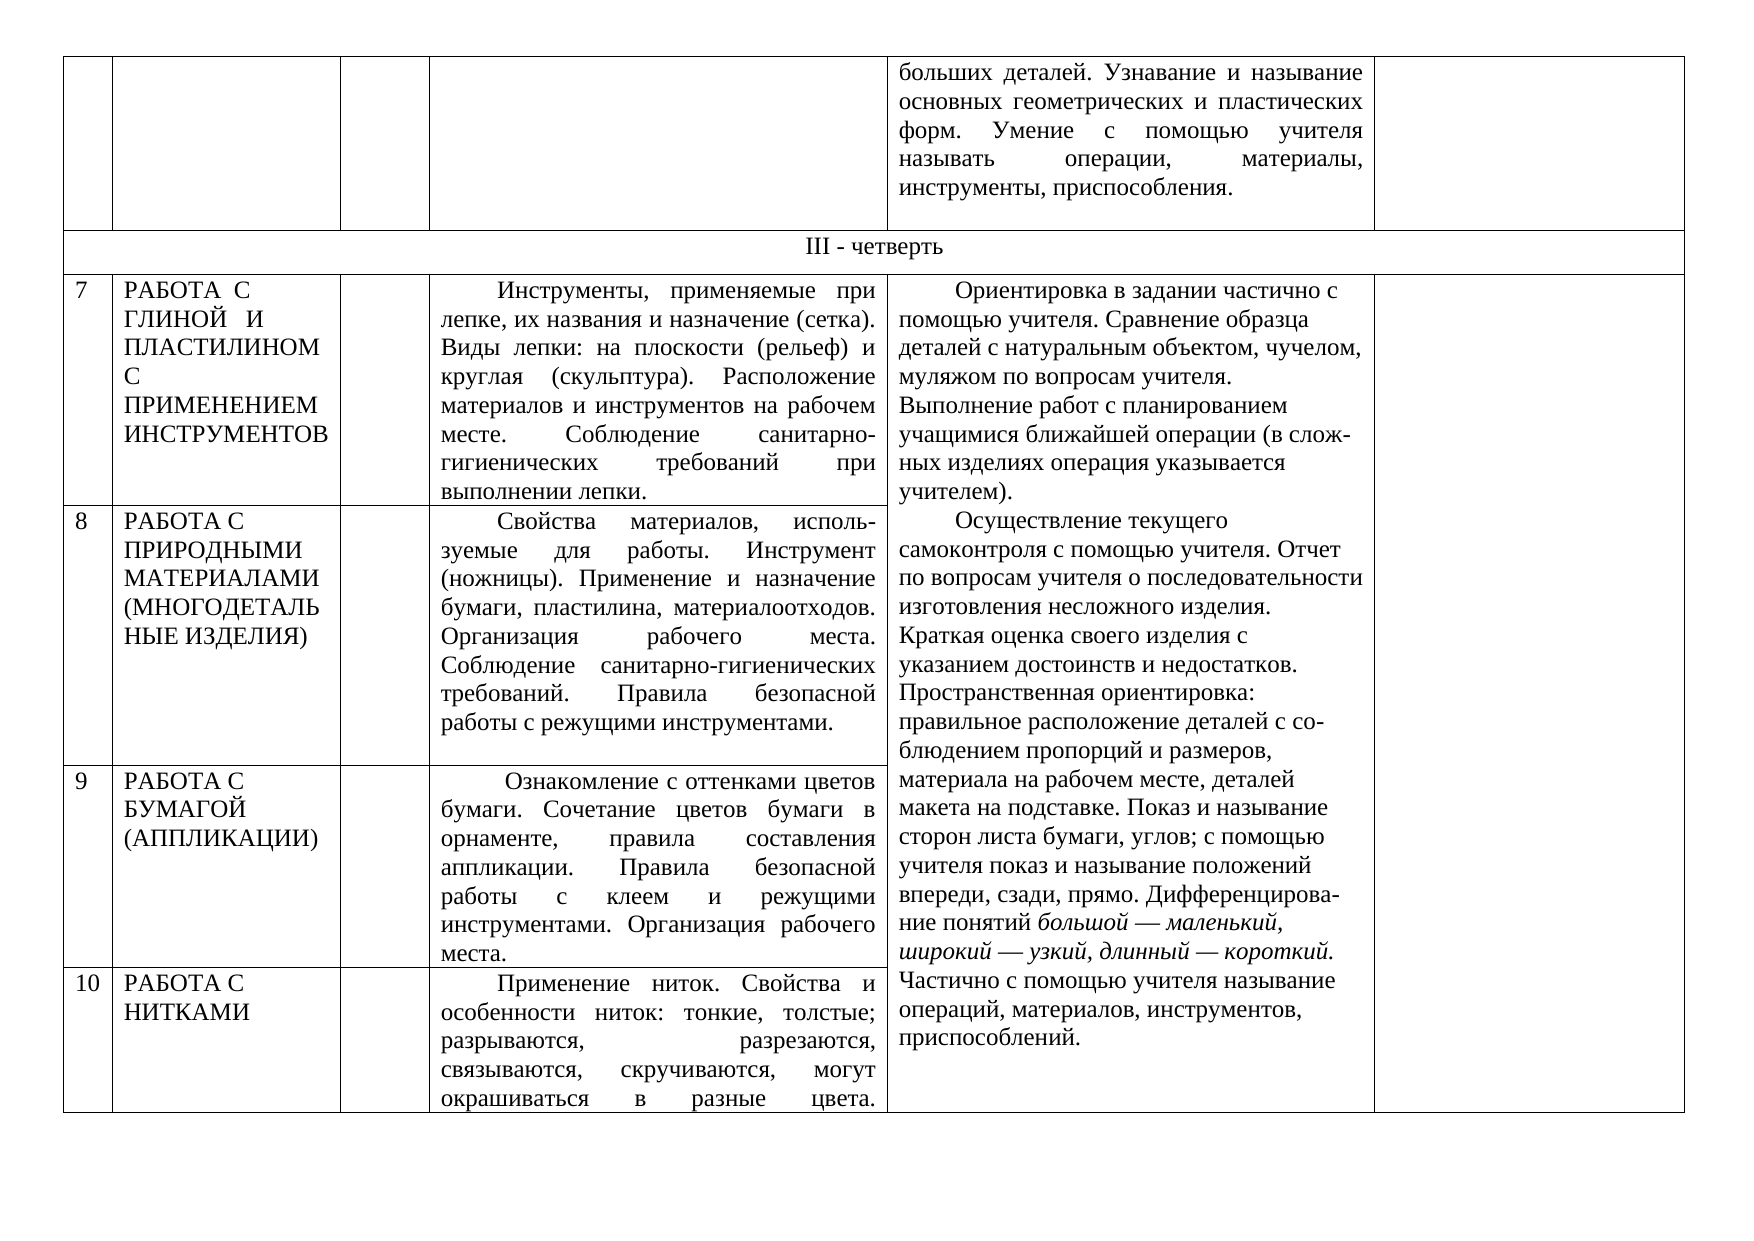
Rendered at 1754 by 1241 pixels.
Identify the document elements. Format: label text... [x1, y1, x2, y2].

table_cell III - четверть [64, 231, 1684, 274]
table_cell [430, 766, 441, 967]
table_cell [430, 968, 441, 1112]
table_cell 8 [64, 506, 112, 765]
table_cell [341, 275, 429, 505]
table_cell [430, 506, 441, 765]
table_cell РАБОТА С БУМАГОЙ (АППЛИКАЦИИ) [113, 766, 340, 967]
table_cell 9 [64, 766, 112, 967]
table_cell 6 [64, 57, 112, 230]
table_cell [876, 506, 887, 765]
table_cell [341, 506, 429, 765]
table_cell Инструменты, применяемые при лепке, их названия и назначение (сетка). Виды лепки: на плоскости (рельеф) и круглая (скульптура). Расположение материалов и инструментов на рабочем месте. Соблюдение санитарно-гигиенических требований при выполнении лепки. [430, 275, 887, 505]
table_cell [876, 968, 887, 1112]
table_cell Ориентировка в задании частично с помощью учителя. Сравнение образца деталей с натуральным объектом, чучелом, муляжом по вопросам учителя. Выполнение работ с планированием учащимися ближайшей операции (в сложных изделиях операция указывается учителем). Осуществление текущего самоконтроля с помощью учителя. Отчет по вопросам учителя о последовательности изготовления несложного изделия. Краткая оценка своего изделия с указанием достоинств и недостатков. Пространственная ориентировка: правильное расположение деталей с соблюдением пропорций и размеров, материала на рабочем месте, деталей макета на подставке. Показ и называние сторон листа бумаги, углов; с помощью учителя показ и называние положений впереди, сзади, прямо. Дифференцирование понятий большой — маленький, широкий — узкий, длинный — короткий. Частично с помощью учителя называние операций, материалов, инструментов, приспособлений. [888, 275, 1374, 1112]
table_cell [341, 766, 429, 967]
table_cell [341, 968, 429, 1112]
table_cell РАБОТА С ПРИРОДНЫМИ МАТЕРИАЛАМИ (МНОГОДЕТАЛЬНЫЕ ИЗДЕЛИЯ) [113, 506, 340, 765]
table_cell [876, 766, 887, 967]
table_cell РАБОТА С ГЛИНОЙ И ПЛАСТИЛИНОМ С ПРИМЕНЕНИЕМ ИНСТРУМЕНТОВ [113, 275, 340, 505]
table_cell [430, 57, 887, 230]
table_cell РАБОТА С НИТКАМИ [113, 968, 340, 1112]
table_cell [1375, 275, 1684, 1112]
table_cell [113, 57, 340, 230]
table_cell 10 [64, 968, 112, 1112]
table_cell 7 [64, 275, 112, 505]
table_cell [341, 57, 429, 230]
